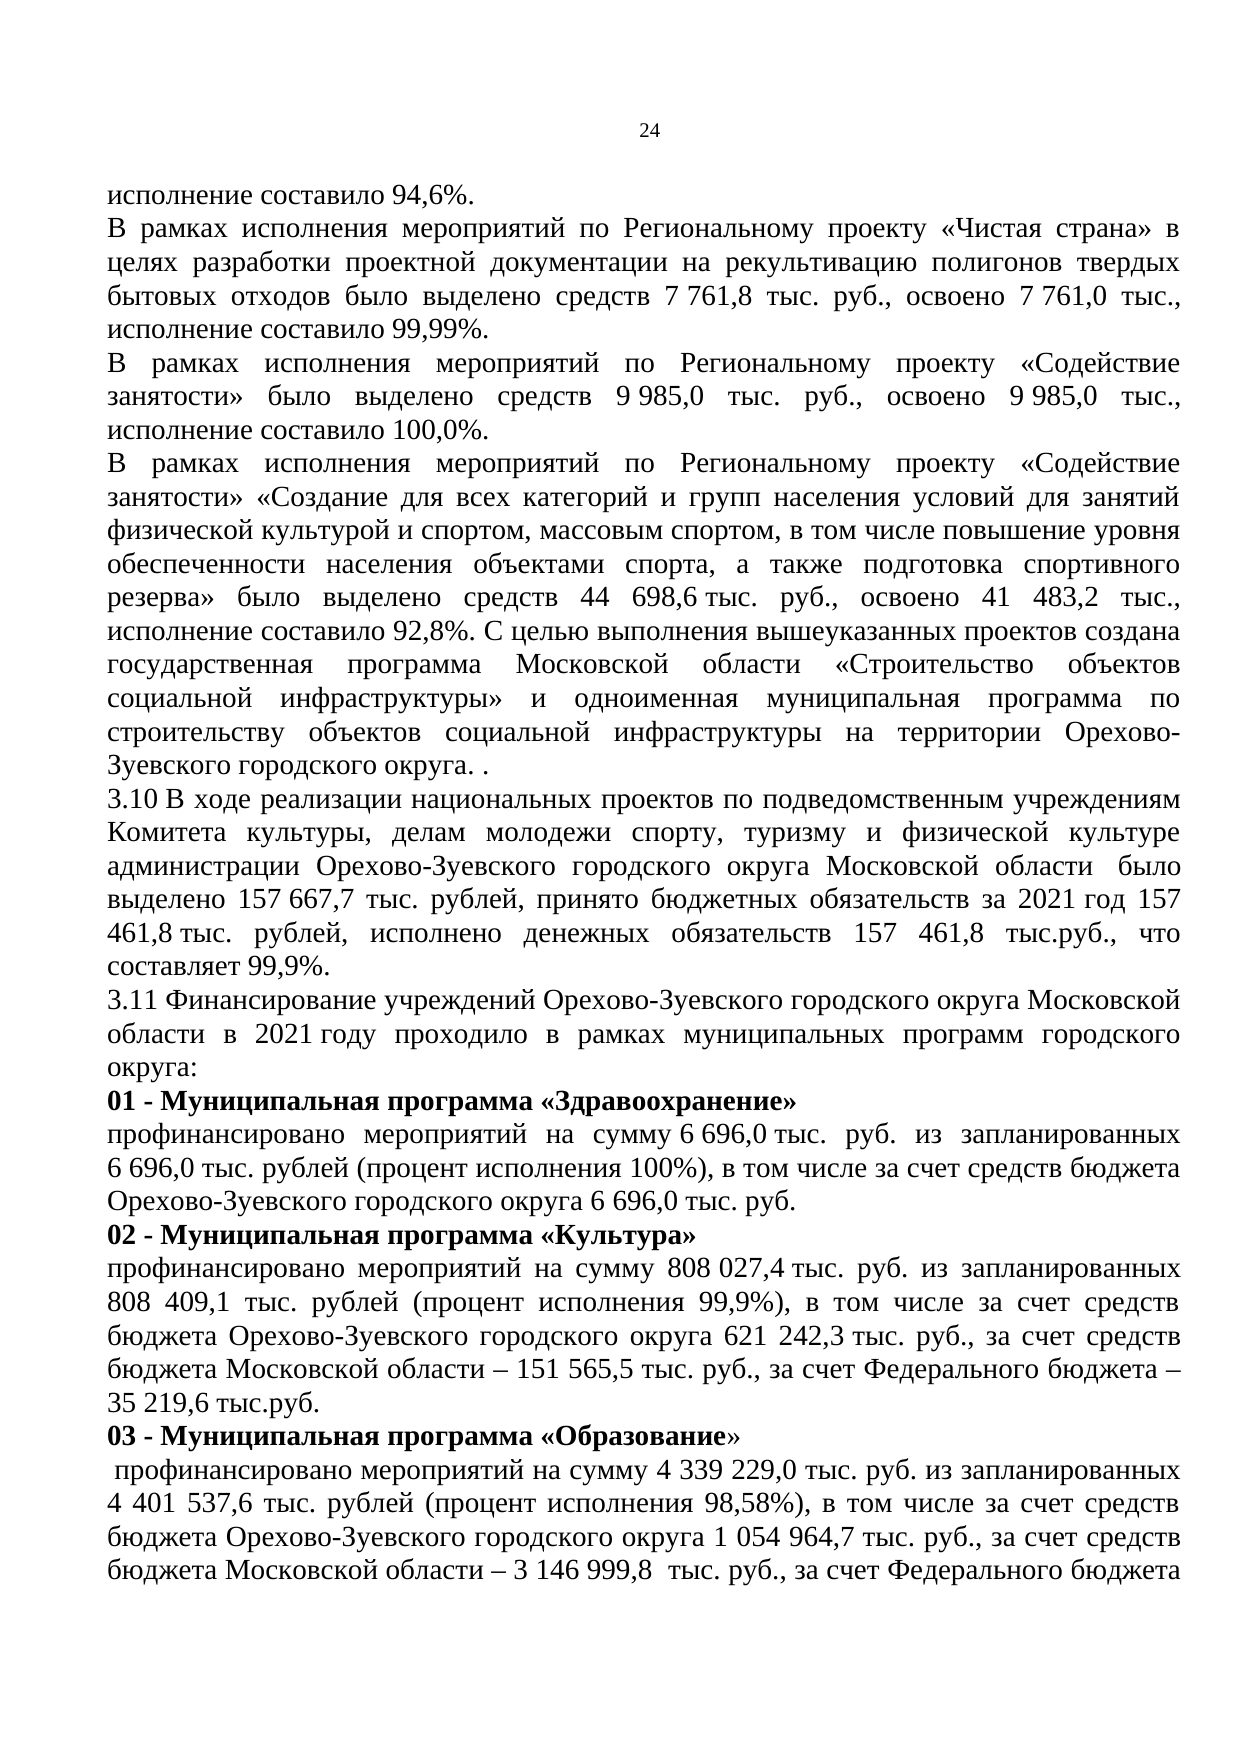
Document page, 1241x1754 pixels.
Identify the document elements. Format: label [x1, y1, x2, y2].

table_cell [107, 177, 1181, 781]
table_cell [107, 781, 1181, 982]
table_cell [107, 982, 1181, 1586]
